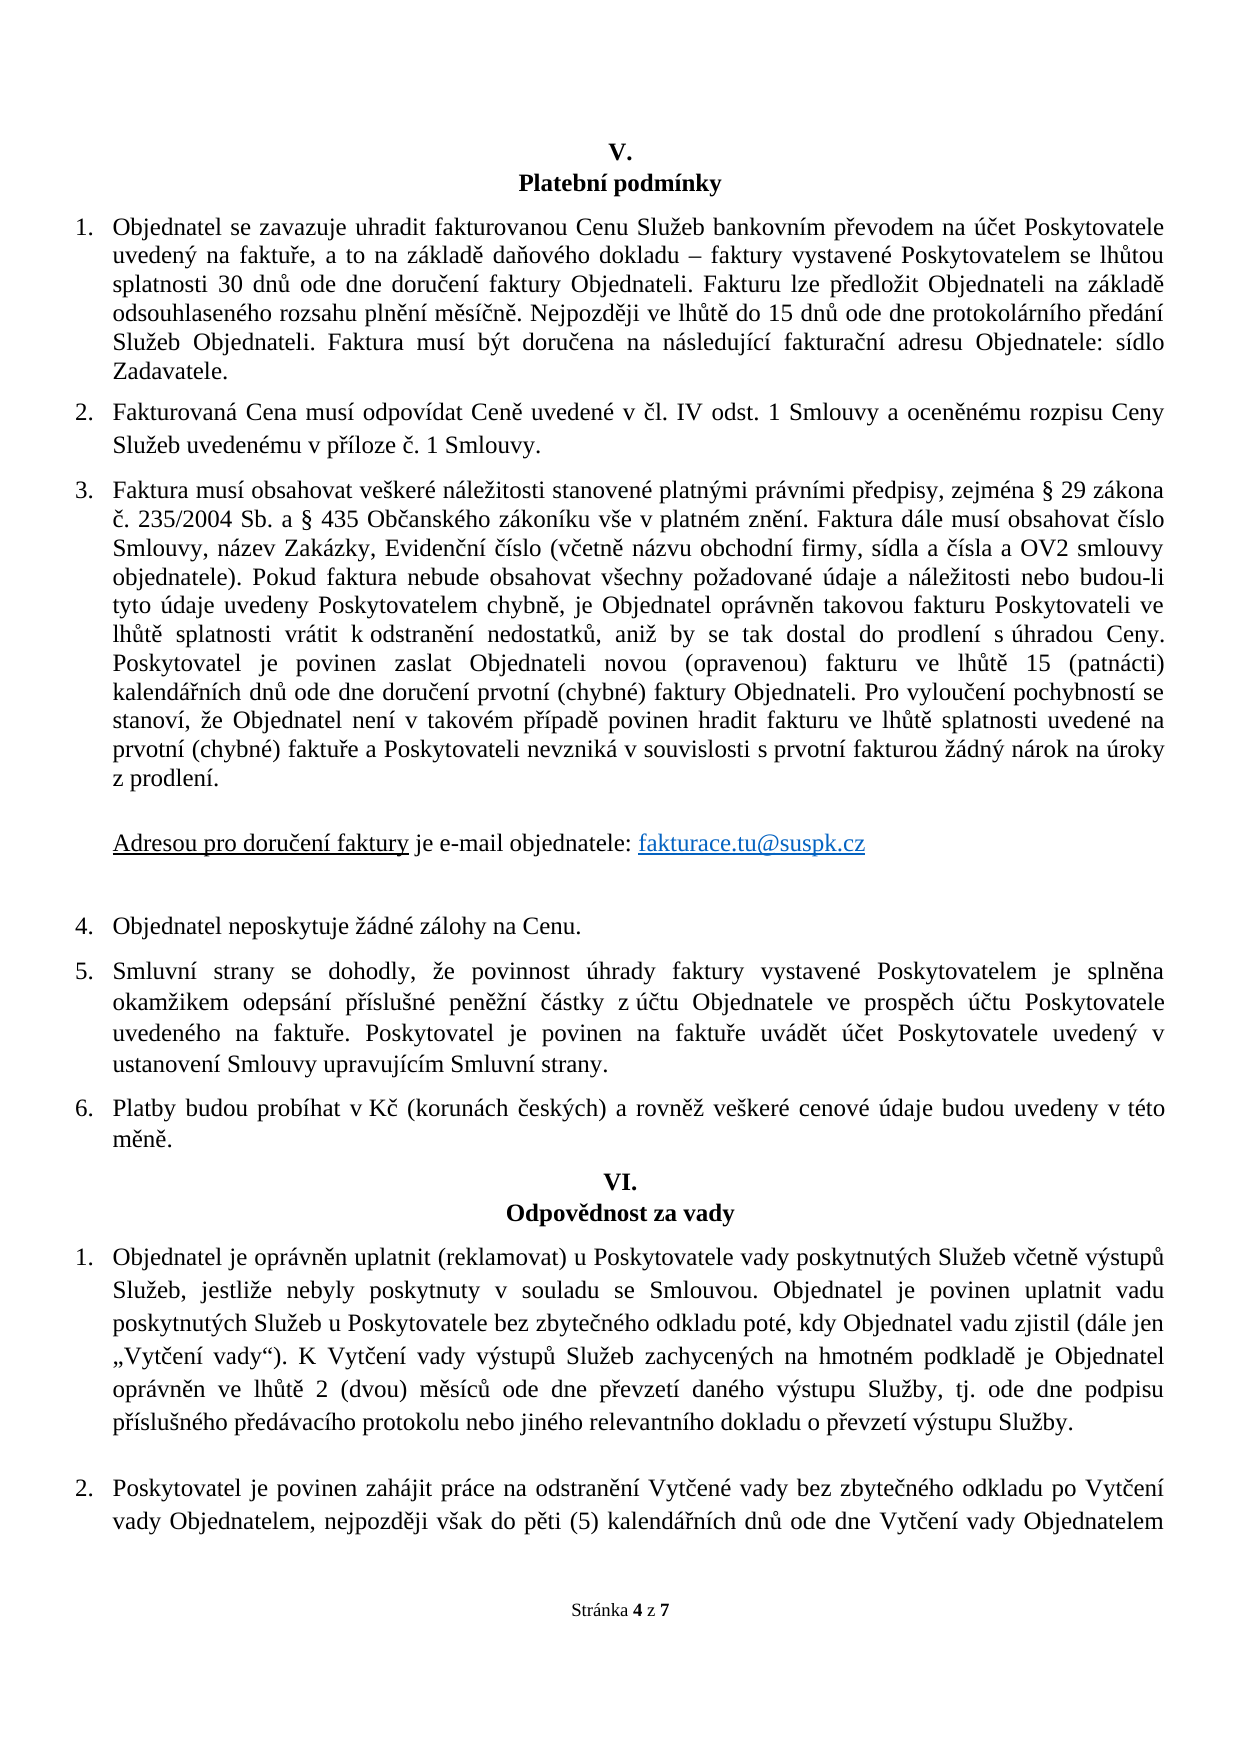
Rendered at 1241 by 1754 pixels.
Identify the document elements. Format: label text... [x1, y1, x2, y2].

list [75, 1473, 1165, 1535]
list Objednatel se zavazuje uhradit fakturovanou Cenu Služeb bankovním převodem na účet Poskytovatele uvedený na faktuře, a to na základě daňového dokladu – faktury vystavené Poskytovatelem se lhůtou splatnosti 30 dnů ode dne doručení faktury Objednateli. Fakturu lze předložit Objednateli na základě odsouhlaseného rozsahu plnění měsíčně. Nejpozději ve lhůtě do 15 dnů ode dne protokolárního předání Služeb Objednateli. Faktura musí být doručena na následující fakturační adresu Objednatele: sídlo Zadavatele. [75, 212, 1165, 384]
text Odpovědnost za vady [75, 1198, 1165, 1227]
text Platební podmínky [75, 168, 1165, 197]
text VI. [75, 1167, 1165, 1196]
list Platby budou probíhat v Kč (korunách českých) a rovněž veškeré cenové údaje budou uvedeny v této měně. [75, 1093, 1165, 1153]
list Smluvní strany se dohodly, že povinnost úhrady faktury vystavené Poskytovatelem je splněna okamžikem odepsání příslušné peněžní částky z účtu Objednatele ve prospěch účtu Poskytovatele uvedeného na faktuře. Poskytovatel je povinen na faktuře uvádět účet Poskytovatele uvedený v ustanovení Smlouvy upravujícím Smluvní strany. [75, 956, 1165, 1078]
text V. [75, 137, 1165, 166]
list Objednatel neposkytuje žádné zálohy na Cenu. [75, 911, 1165, 939]
text Adresou pro doručení faktury je e-mail objednatele: fakturace.tu@suspk.cz [112, 828, 1165, 857]
list Faktura musí obsahovat veškeré náležitosti stanovené platnými právními předpisy, zejména § 29 zákona č. 235/2004 Sb. a § 435 Občanského zákoníku vše v platném znění. Faktura dále musí obsahovat číslo Smlouvy, název Zakázky, Evidenční číslo (včetně názvu obchodní firmy, sídla a čísla a OV2 smlouvy objednatele). Pokud faktura nebude obsahovat všechny požadované údaje a náležitosti nebo budou-li tyto údaje uvedeny Poskytovatelem chybně, je Objednatel oprávněn takovou fakturu Poskytovateli ve lhůtě splatnosti vrátit k odstranění nedostatků, aniž by se tak dostal do prodlení s úhradou Ceny. Poskytovatel je povinen zaslat Objednateli novou (opravenou) fakturu ve lhůtě 15 (patnácti) kalendářních dnů ode dne doručení prvotní (chybné) faktury Objednateli. Pro vyloučení pochybností se stanoví, že Objednatel není v takovém případě povinen hradit fakturu ve lhůtě splatnosti uvedené na prvotní (chybné) faktuře a Poskytovateli nevzniká v souvislosti s prvotní fakturou žádný nárok na úroky z prodlení. [75, 476, 1165, 792]
list Objednatel je oprávněn uplatnit (reklamovat) u Poskytovatele vady poskytnutých Služeb včetně výstupů Služeb, jestliže nebyly poskytnuty v souladu se Smlouvou. Objednatel je povinen uplatnit vadu poskytnutých Služeb u Poskytovatele bez zbytečného odkladu poté, kdy Objednatel vadu zjistil (dále jen „Vytčení vady“). K Vytčení vady výstupů Služeb zachycených na hmotném podkladě je Objednatel oprávněn ve lhůtě 2 (dvou) měsíců ode dne převzetí daného výstupu Služby, tj. ode dne podpisu příslušného předávacího protokolu nebo jiného relevantního dokladu o převzetí výstupu Služby. [75, 1242, 1165, 1436]
list Fakturovaná Cena musí odpovídat Ceně uvedené v čl. IV odst. 1 Smlouvy a oceněnému rozpisu Ceny Služeb uvedenému v příloze č. 1 Smlouvy. [75, 397, 1165, 459]
